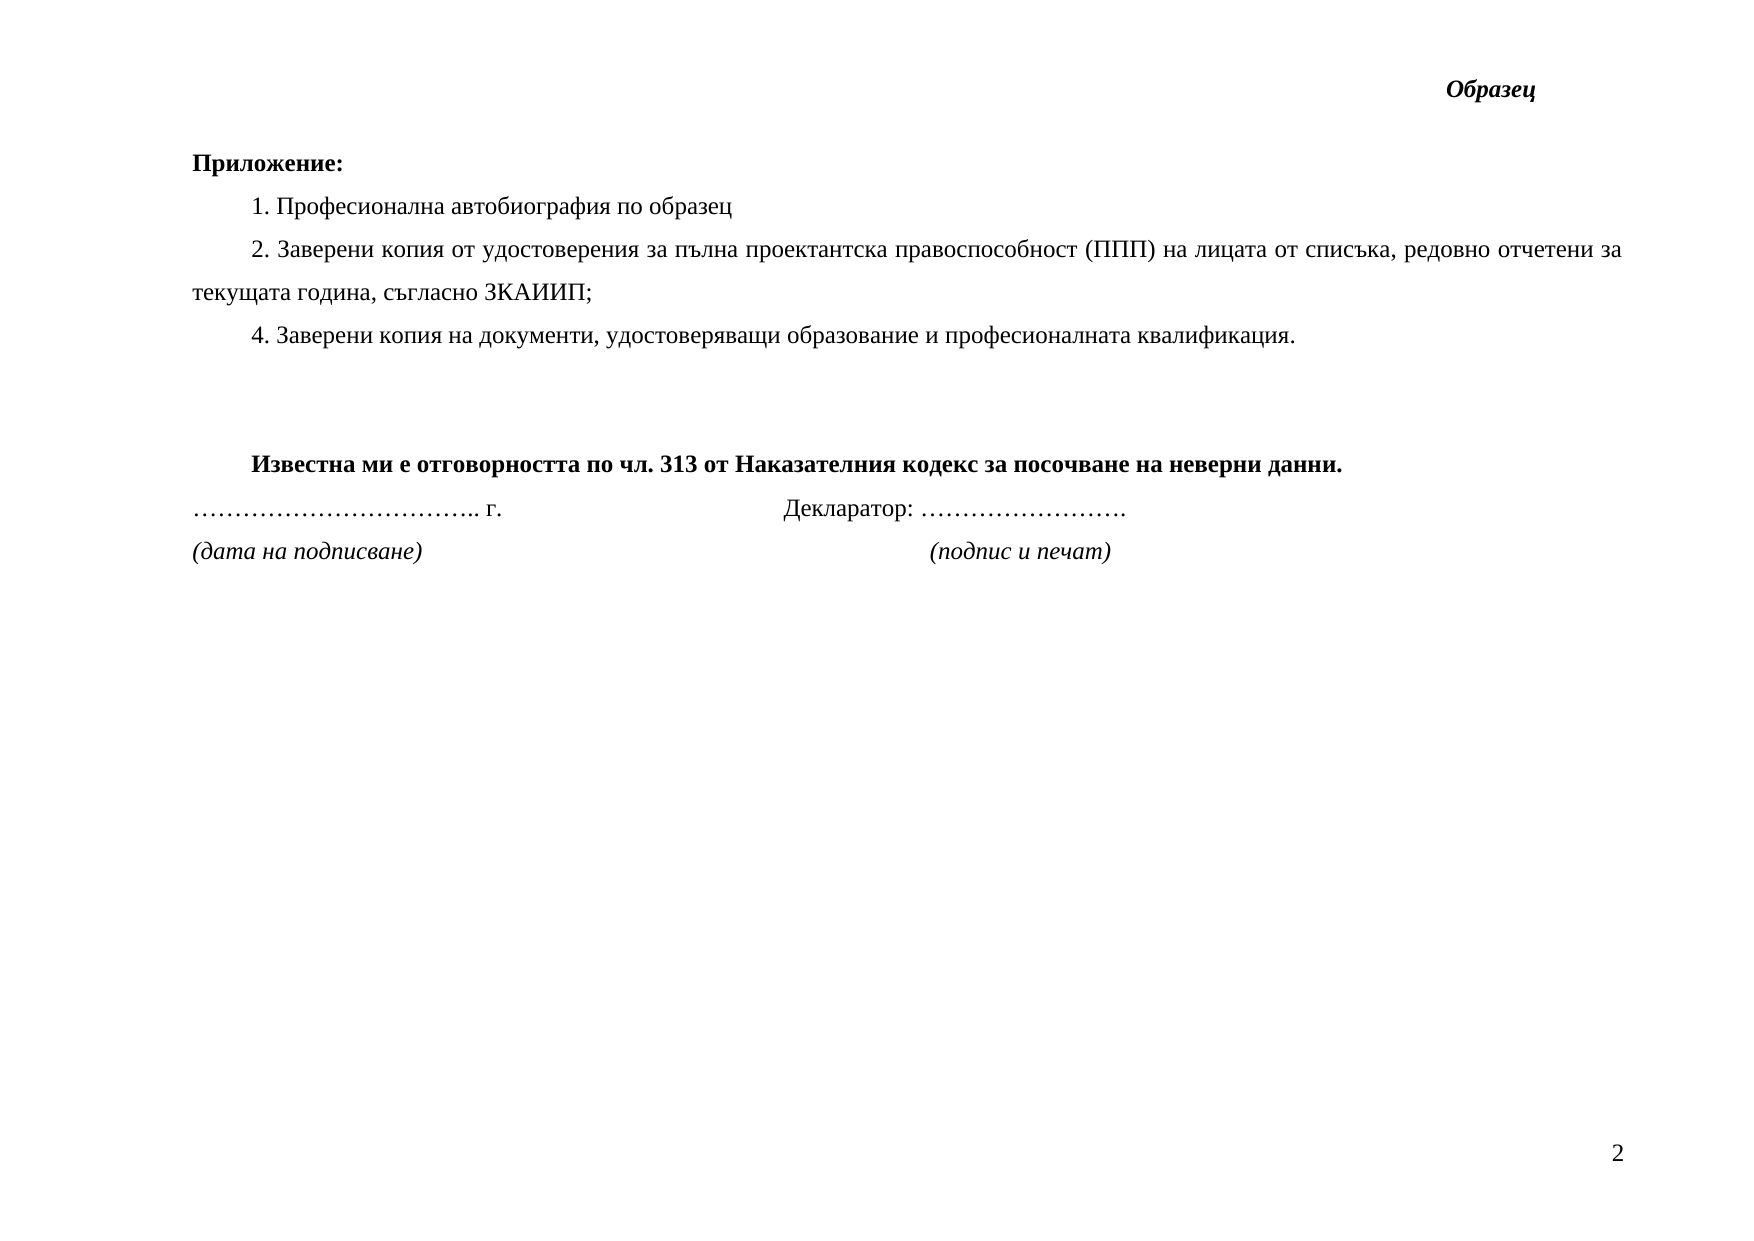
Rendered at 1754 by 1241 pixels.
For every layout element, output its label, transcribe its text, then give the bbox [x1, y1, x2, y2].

text …………………………….. г. Декларатор: ……………………. [192, 493, 1624, 521]
text Известна ми е отговорността по чл. 313 от Наказателния кодекс за посочване на неверни данни. [192, 449, 1624, 478]
text 1. Професионална автобиография по образец [192, 191, 1624, 219]
text 2. Заверени копия от удостоверения за пълна проектантска правоспособност (ППП) на лицата от списъка, редовно отчетени за текущата година, съгласно ЗКАИИП; [192, 234, 1624, 306]
text Приложение: [192, 148, 1624, 176]
text (дата на подписване) (подпис и печат) [192, 536, 1624, 564]
text 4. Заверени копия на документи, удостоверяващи образование и професионалната квалификация. [192, 320, 1624, 349]
